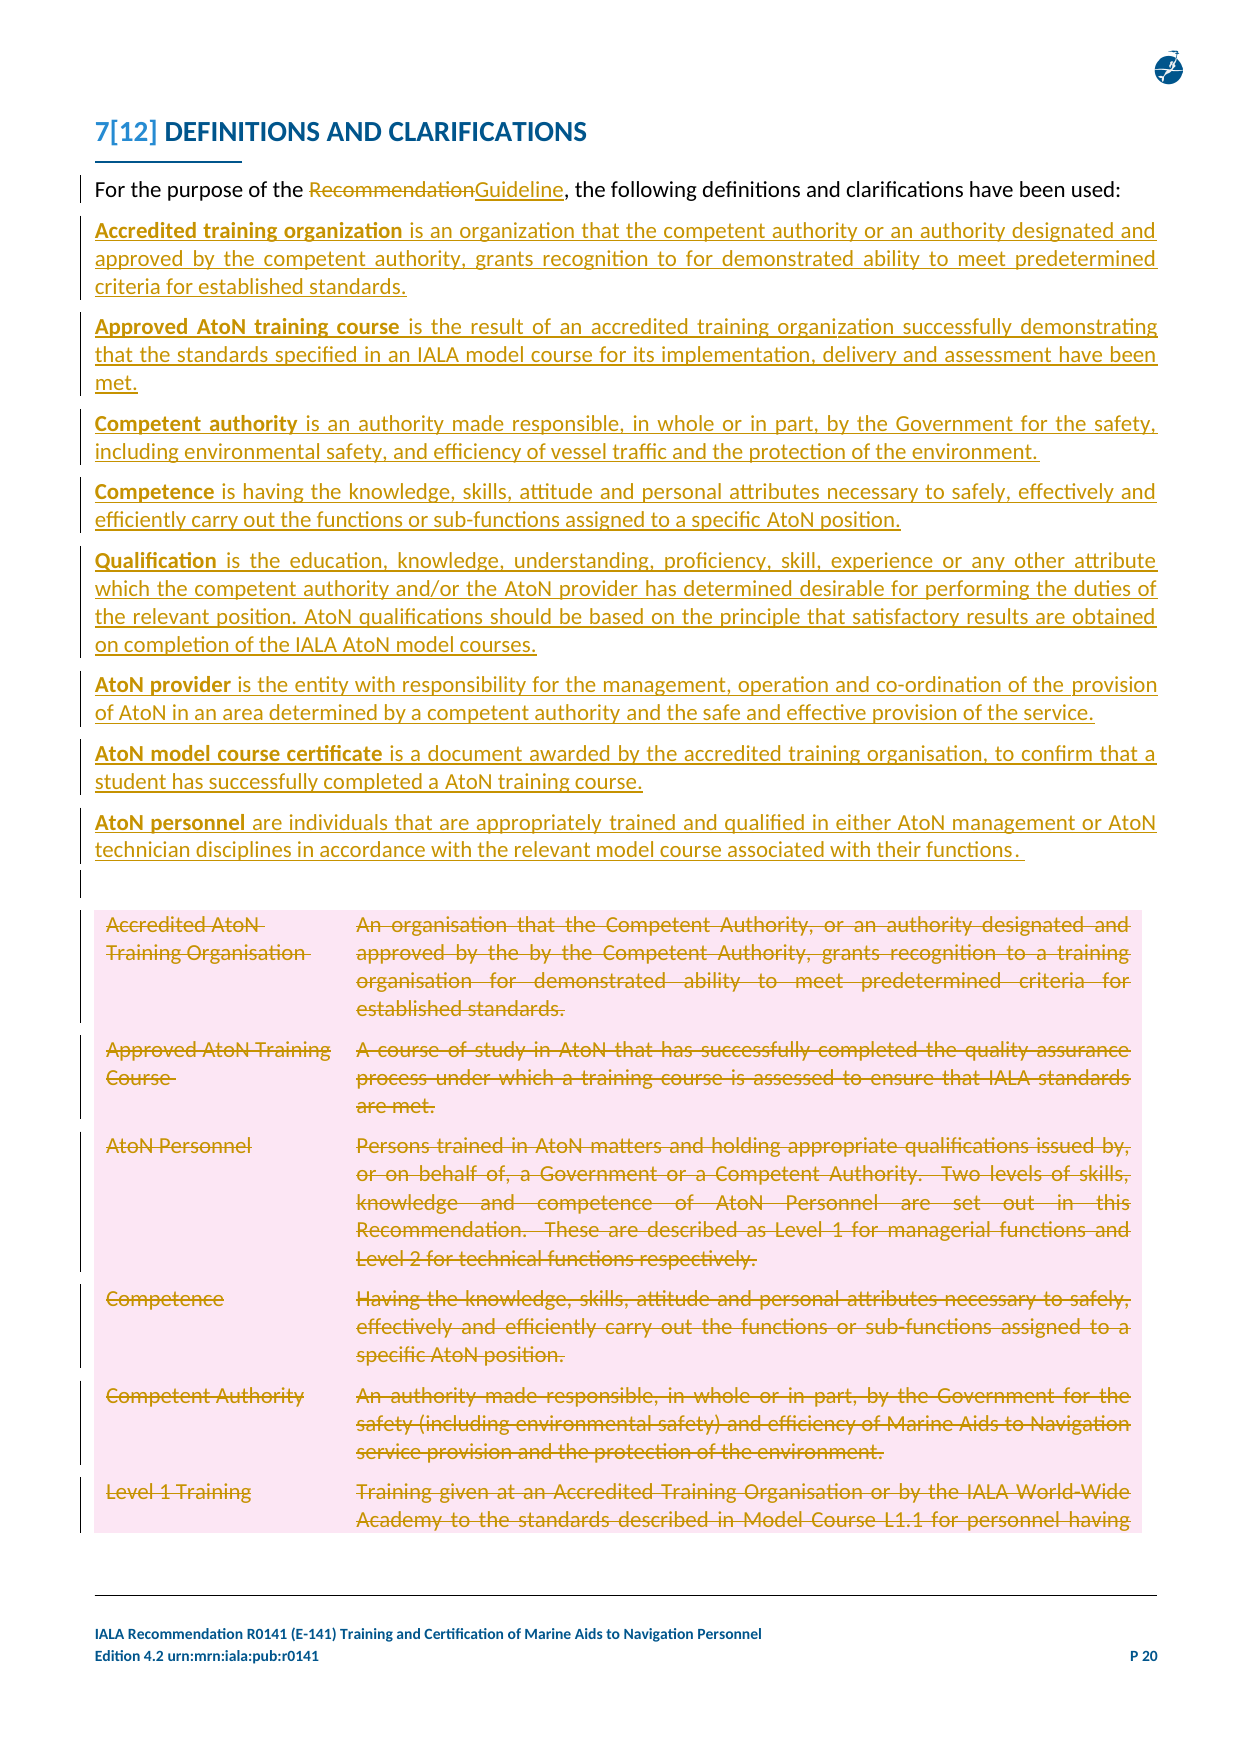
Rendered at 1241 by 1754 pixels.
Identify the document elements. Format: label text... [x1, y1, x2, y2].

subtitle DEFINITIONS AND CLARIFICATIONS [94, 113, 1157, 149]
text For the purpose of the , the following definitions and clarifications have been used: [94, 175, 1157, 203]
picture [1123, 0, 1241, 119]
